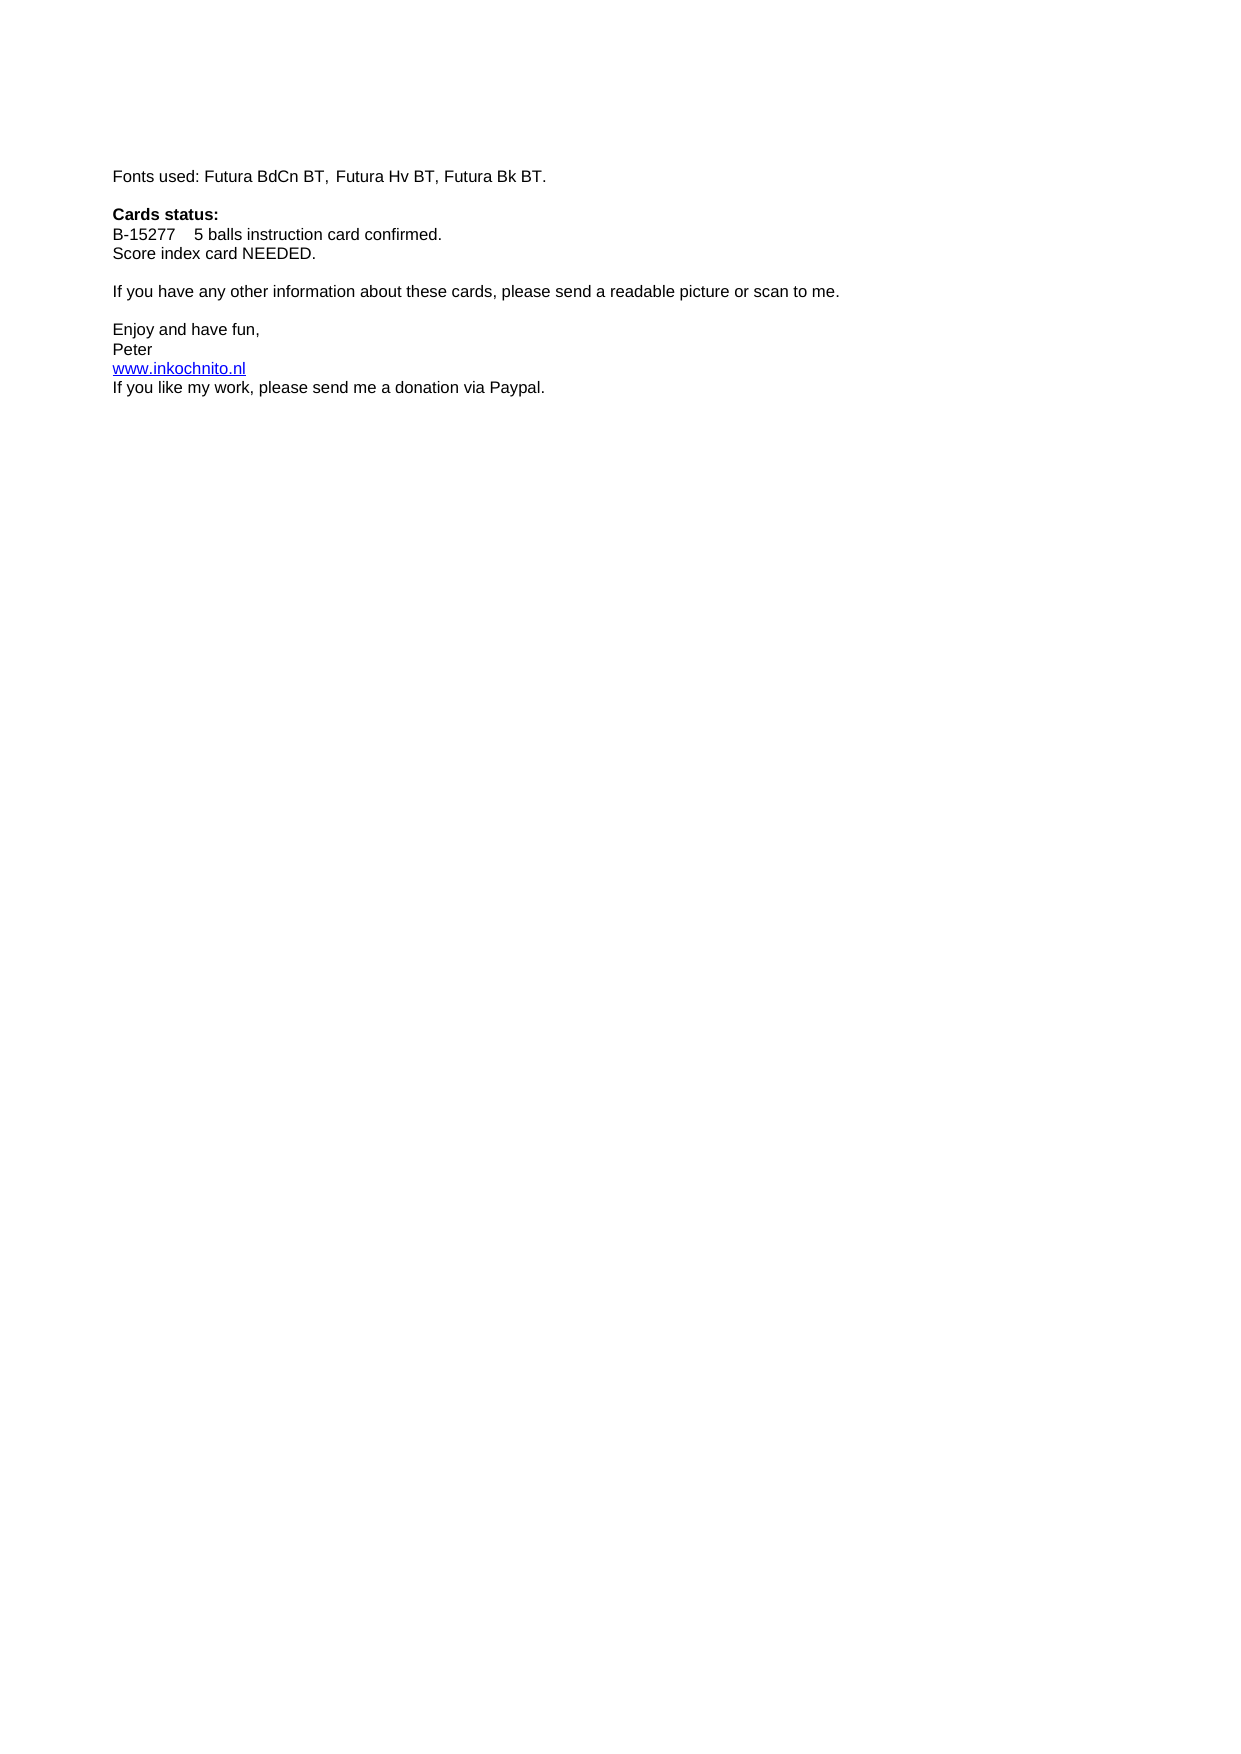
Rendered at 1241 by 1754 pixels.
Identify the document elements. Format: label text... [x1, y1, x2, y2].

text Enjoy and have fun, [112, 320, 1144, 339]
text If you have any other information about these cards, please send a readable picture or scan to me. [112, 282, 1144, 301]
text Cards status: [112, 205, 1144, 224]
text If you like my work, please send me a donation via Paypal. [112, 378, 1144, 397]
text www.inkochnito.nl [112, 358, 1144, 378]
text Fonts used: Futura BdCn BT, Futura Hv BT, Futura Bk BT. [112, 167, 1144, 186]
text Peter [112, 339, 1144, 358]
text Score index card NEEDED. [112, 243, 1144, 263]
text B-15277 5 balls instruction card confirmed. [112, 224, 1144, 243]
